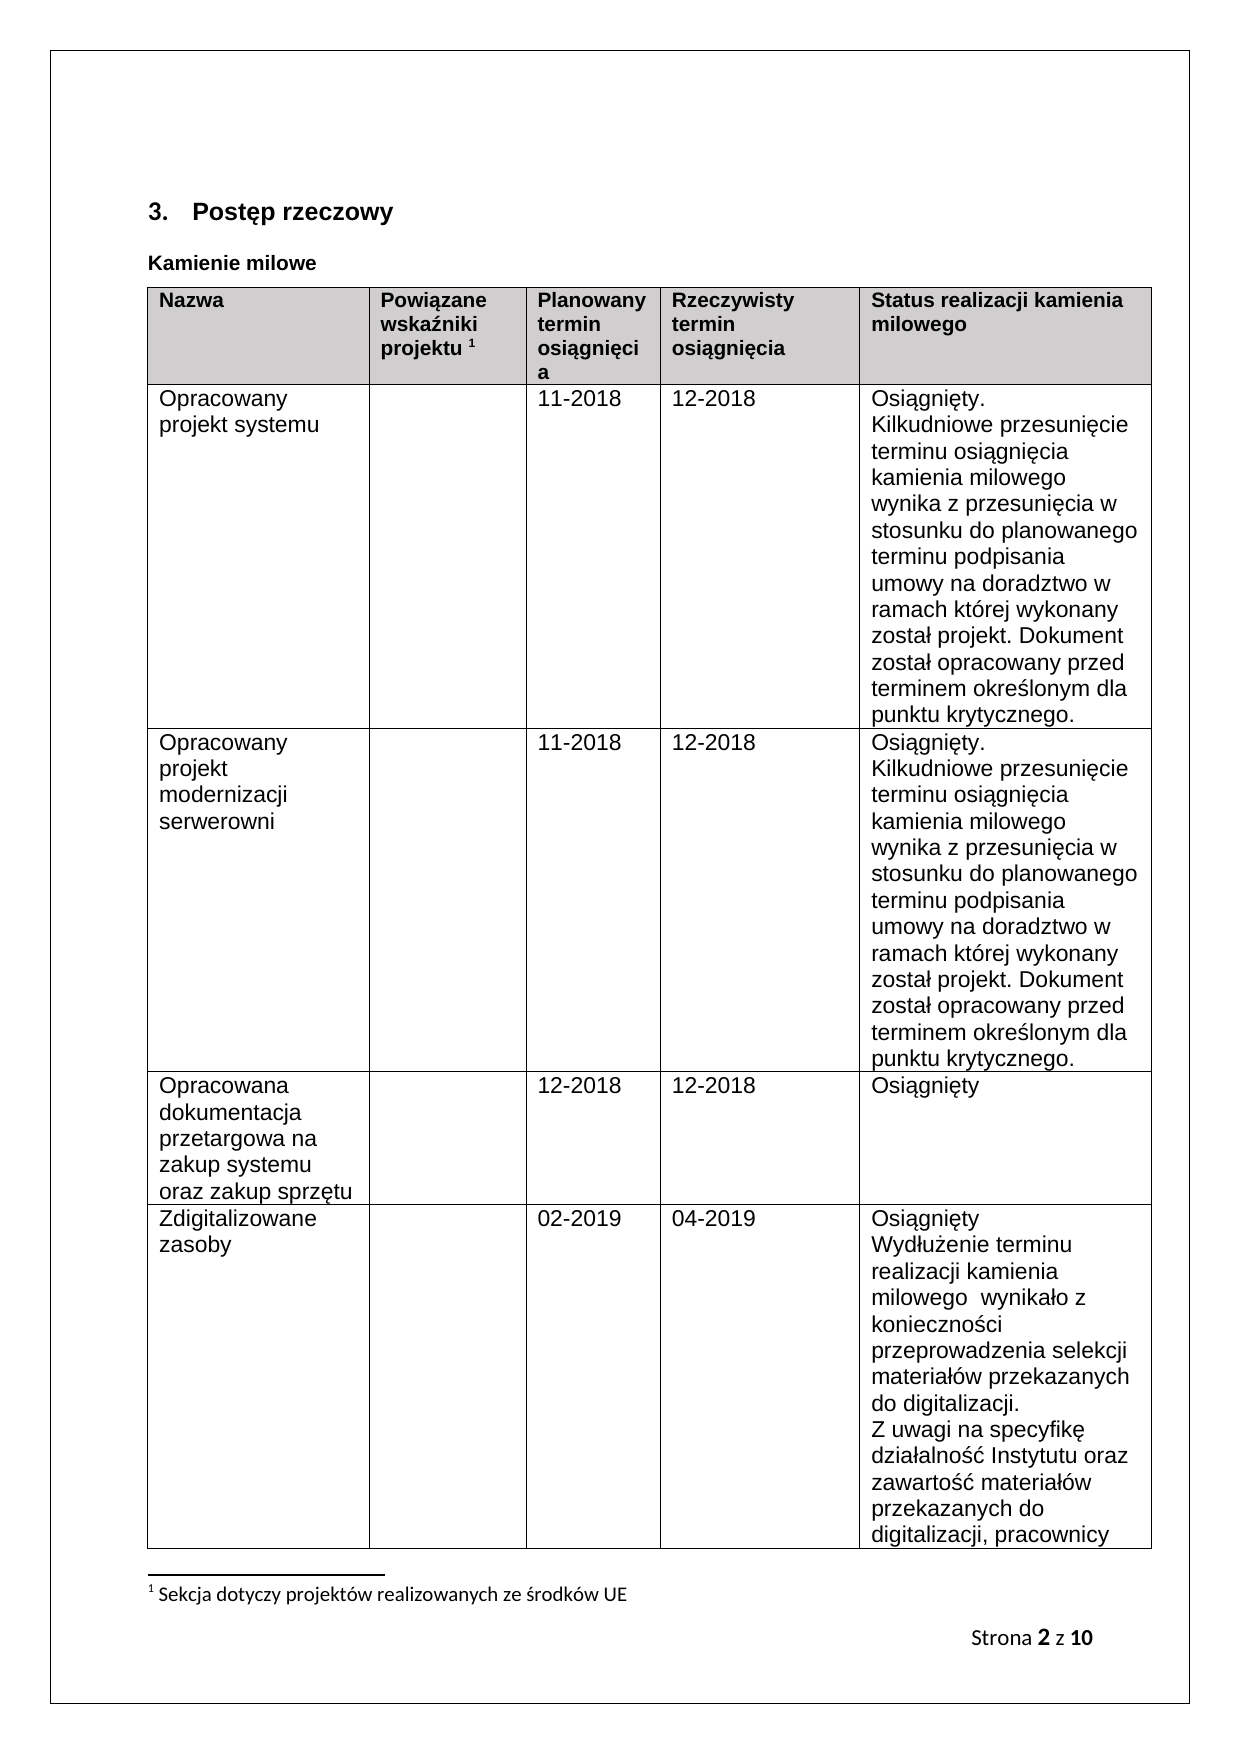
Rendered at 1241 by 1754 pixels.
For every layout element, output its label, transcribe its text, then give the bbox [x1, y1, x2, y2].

table_cell Osiągnięty [860, 1072, 1151, 1204]
table_cell 12-2018 [661, 385, 859, 728]
table_cell [370, 729, 526, 1071]
table_cell 04-2019 [661, 1205, 859, 1548]
table_cell 12-2018 [661, 1072, 859, 1204]
table_cell Opracowany projekt systemu [148, 385, 369, 728]
table_header Planowany termin osiągnięcia [527, 288, 660, 384]
table_header Powiązane wskaźniki projektu [370, 288, 526, 384]
table_cell Opracowany projekt modernizacji serwerowni [148, 729, 369, 1071]
table_header Nazwa [148, 288, 369, 384]
table_cell 11-2018 [527, 729, 660, 1071]
table_cell [370, 1205, 526, 1548]
table_cell [370, 385, 526, 728]
table_cell Osiągnięty. Kilkudniowe przesunięcie terminu osiągnięcia kamienia milowego wynika z przesunięcia w stosunku do planowanego terminu podpisania umowy na doradztwo w ramach której wykonany został projekt. Dokument został opracowany przed terminem określonym dla punktu krytycznego. [860, 729, 1151, 1071]
table_cell Opracowana dokumentacja przetargowa na zakup systemu oraz zakup sprzętu [148, 1072, 369, 1204]
table_cell 11-2018 [527, 385, 660, 728]
table_cell 12-2018 [527, 1072, 660, 1204]
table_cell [860, 1205, 1151, 1548]
table_cell Zdigitalizowane zasoby [148, 1205, 369, 1548]
table_header Status realizacji kamienia milowego [860, 288, 1151, 384]
text Kamienie milowe [148, 251, 1093, 274]
table_cell [370, 1072, 526, 1204]
table_cell 12-2018 [661, 729, 859, 1071]
table_header Rzeczywisty termin osiągnięcia [661, 288, 859, 384]
table_cell Osiągnięty. Kilkudniowe przesunięcie terminu osiągnięcia kamienia milowego wynika z przesunięcia w stosunku do planowanego terminu podpisania umowy na doradztwo w ramach której wykonany został projekt. Dokument został opracowany przed terminem określonym dla punktu krytycznego. [860, 385, 1151, 728]
table_cell 02-2019 [527, 1205, 660, 1548]
subtitle Postęp rzeczowy [148, 194, 1093, 227]
